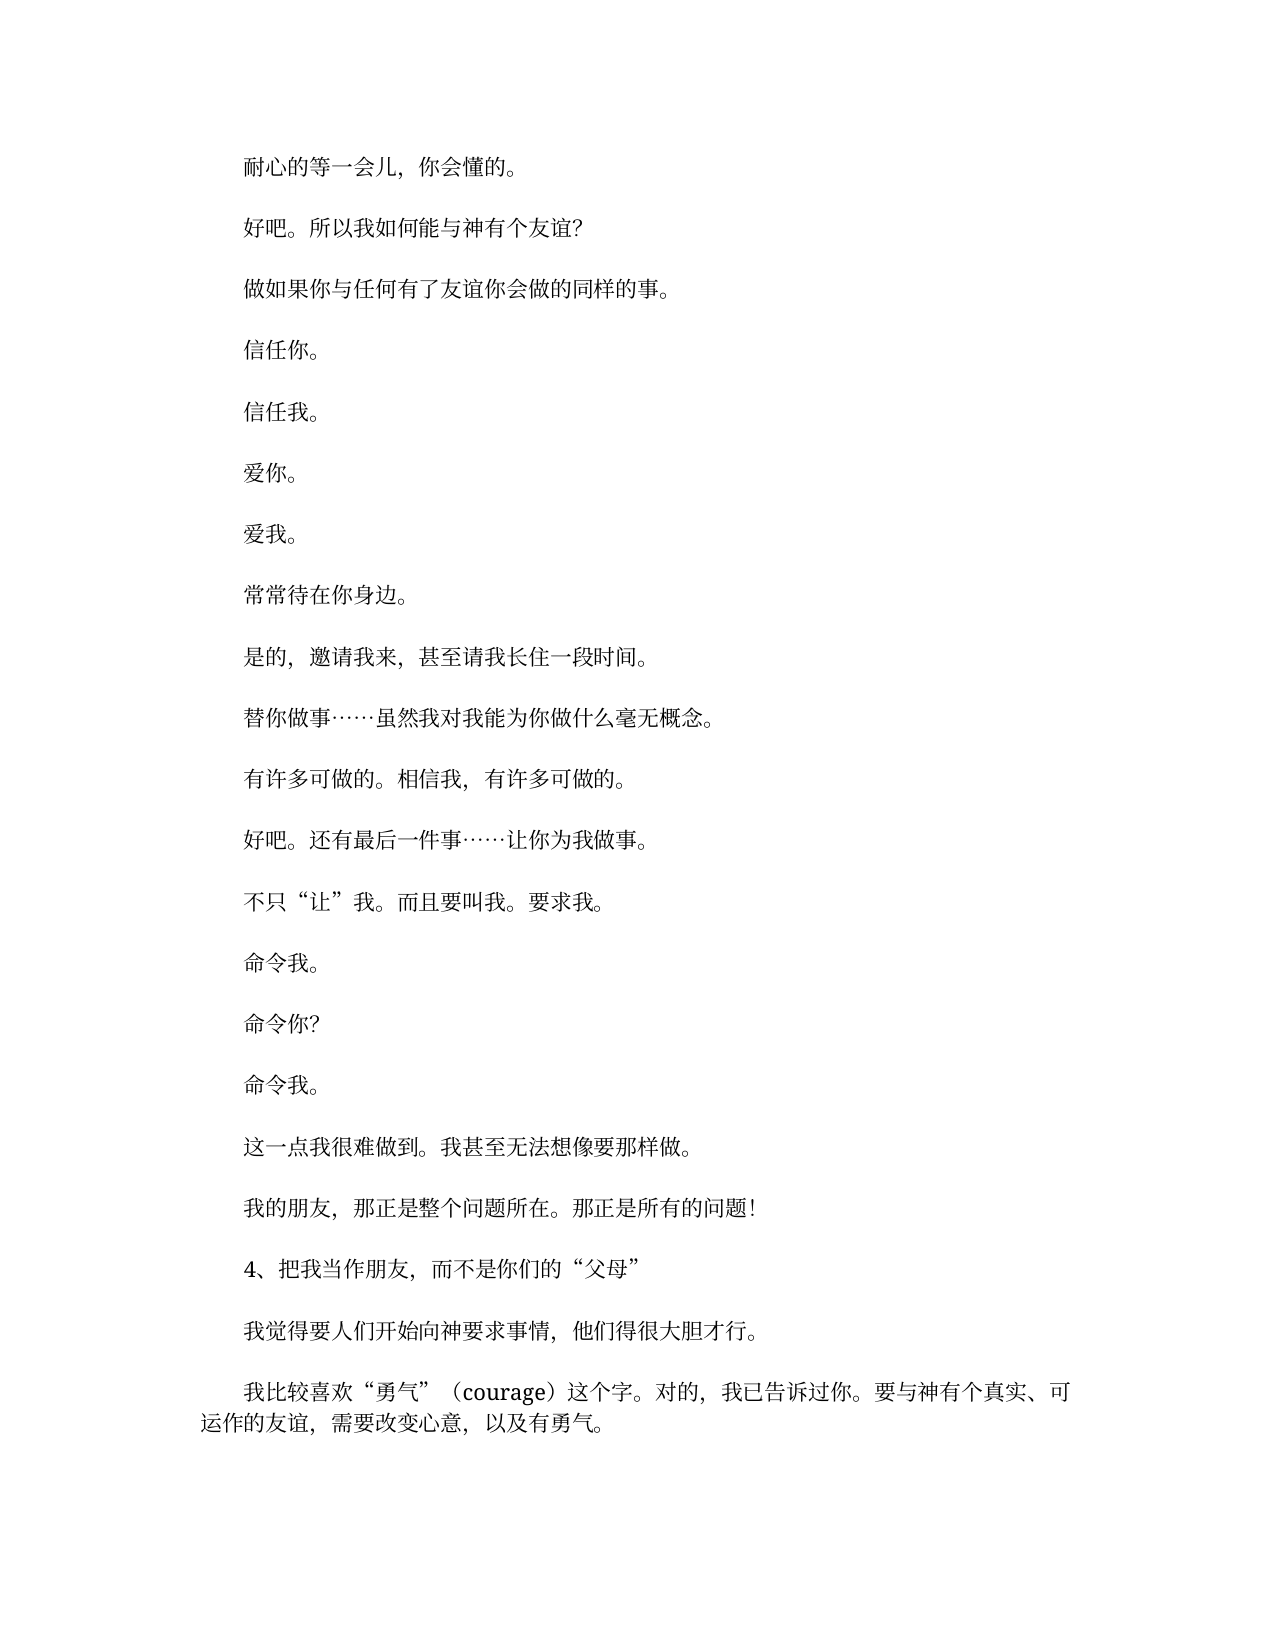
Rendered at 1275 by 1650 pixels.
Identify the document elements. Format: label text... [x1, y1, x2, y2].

text 我比较喜欢“勇气”（courage）这个字。对的，我已告诉过你。要与神有个真实、可运作的友谊，需要改变心意，以及有勇气。 [200, 1375, 1075, 1438]
text 我的朋友，那正是整个问题所在。那正是所有的问题！ [200, 1191, 1075, 1223]
text 耐心的等一会儿，你会懂的。 [200, 150, 1075, 181]
text 爱我。 [200, 517, 1075, 549]
text 做如果你与任何有了友谊你会做的同样的事。 [200, 272, 1075, 304]
text 信任你。 [200, 334, 1075, 365]
text 信任我。 [200, 395, 1075, 426]
text 命令你？ [200, 1007, 1075, 1039]
text 有许多可做的。相信我，有许多可做的。 [200, 762, 1075, 794]
text 命令我。 [200, 946, 1075, 978]
text 常常待在你身边。 [200, 579, 1075, 610]
text 好吧。所以我如何能与神有个友谊？ [200, 211, 1075, 243]
text 不只“让”我。而且要叫我。要求我。 [200, 885, 1075, 916]
text 命令我。 [200, 1069, 1075, 1100]
text 爱你。 [200, 456, 1075, 488]
text 好吧。还有最后一件事……让你为我做事。 [200, 824, 1075, 855]
text 我觉得要人们开始向神要求事情，他们得很大胆才行。 [200, 1314, 1075, 1345]
text 4、把我当作朋友，而不是你们的“父母” [200, 1252, 1075, 1284]
text 这一点我很难做到。我甚至无法想像要那样做。 [200, 1130, 1075, 1161]
text 是的，邀请我来，甚至请我长住一段时间。 [200, 640, 1075, 671]
text 替你做事……虽然我对我能为你做什么毫无概念。 [200, 701, 1075, 733]
